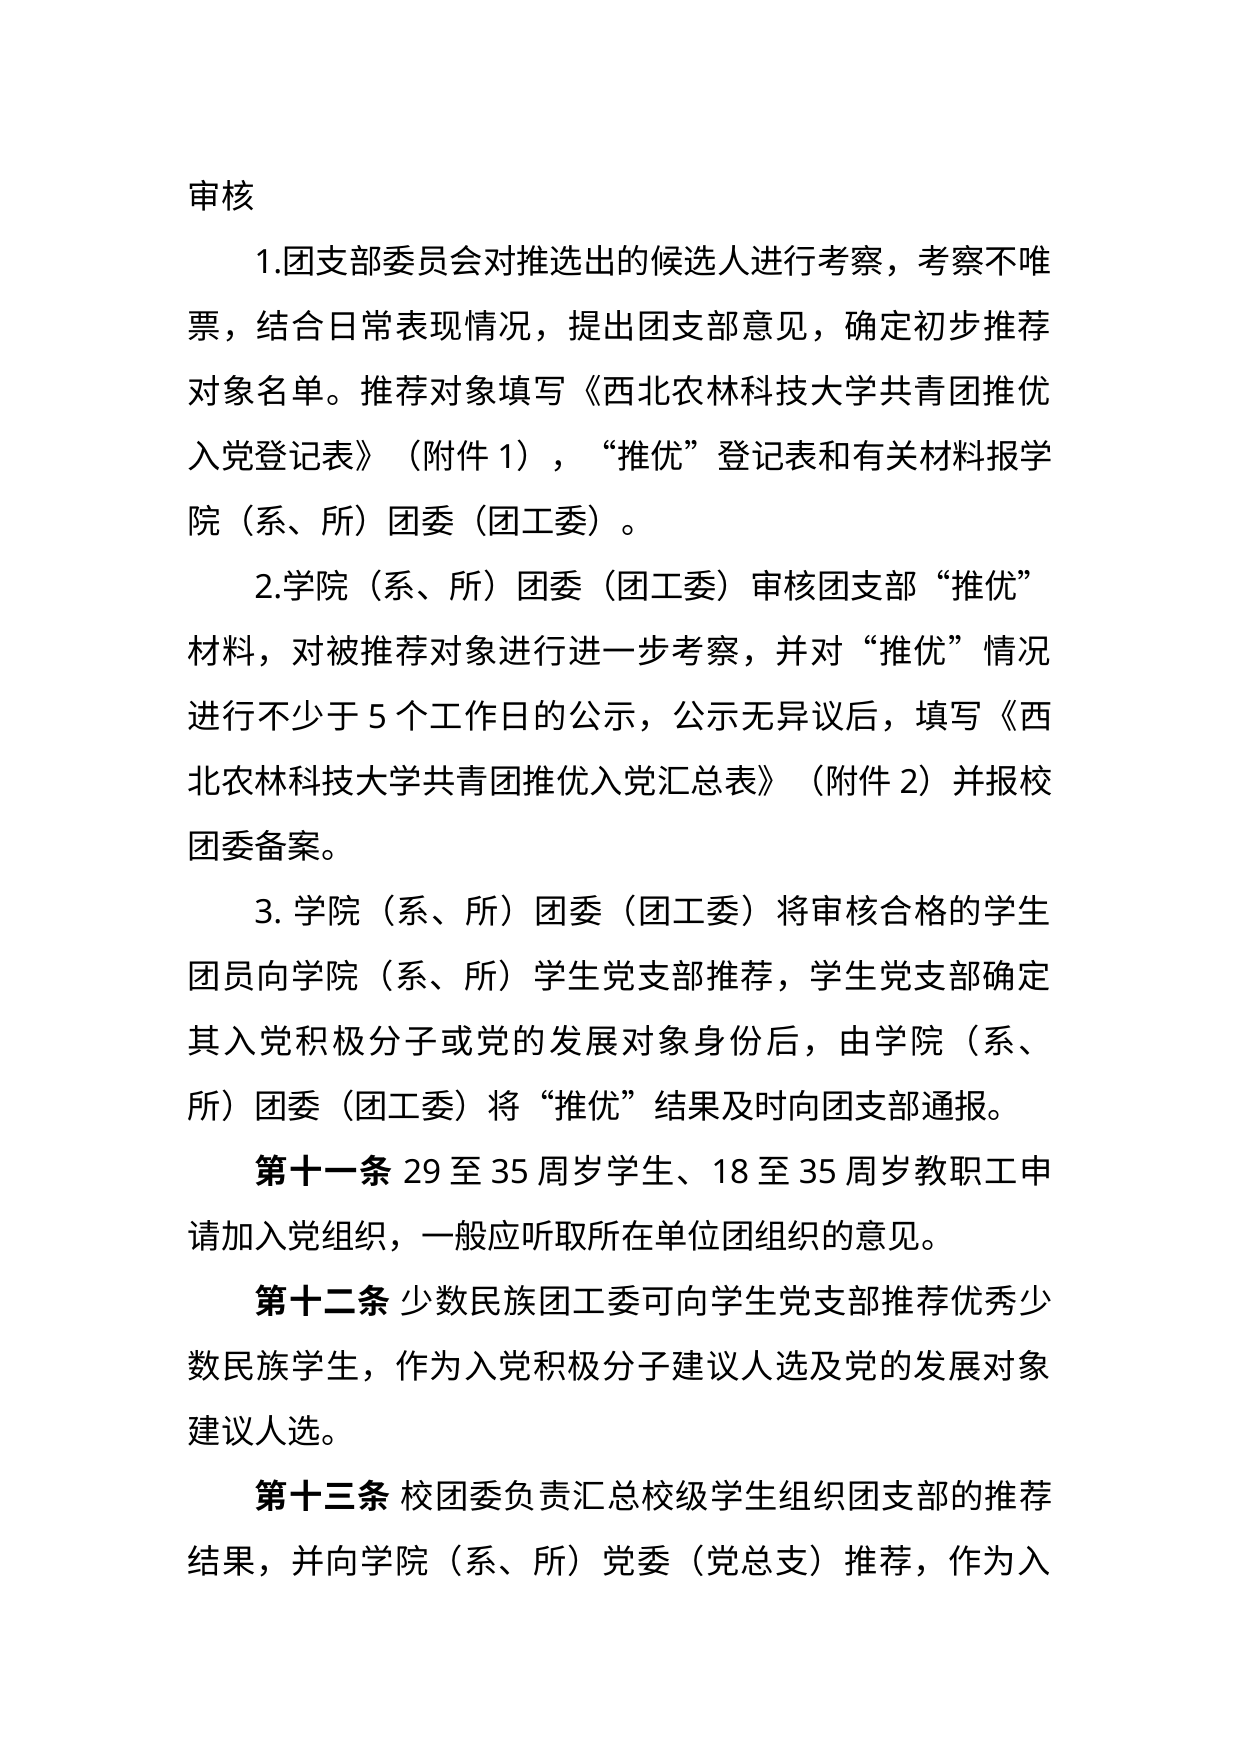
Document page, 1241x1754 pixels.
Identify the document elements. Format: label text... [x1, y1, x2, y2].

text 1.团支部委员会对推选出的候选人进行考察，考察不唯票，结合日常表现情况，提出团支部意见，确定初步推荐对象名单。推荐对象填写《西北农林科技大学共青团推优入党登记表》（附件 1），“推优”登记表和有关材料报学院（系、所）团委（团工委）。 [187, 227, 1053, 552]
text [187, 1462, 1053, 1592]
text 3. 学院（系、所）团委（团工委）将审核合格的学生团员向学院（系、所）学生党支部推荐，学生党支部确定其入党积极分子或党的发展对象身份后，由学院（系、所）团委（团工委）将“推优”结果及时向团支部通报。 [187, 877, 1053, 1137]
text 2.学院（系、所）团委（团工委）审核团支部“推优”材料，对被推荐对象进行进一步考察，并对“推优”情况进行不少于5个工作日的公示，公示无异议后，填写《西北农林科技大学共青团推优入党汇总表》（附件2）并报校团委备案。 [187, 552, 1053, 877]
text 第十二条 少数民族团工委可向学生党支部推荐优秀少数民族学生，作为入党积极分子建议人选及党的发展对象建议人选。 [187, 1267, 1053, 1462]
text 第十一条 29至35周岁学生、18至35周岁教职工申请加入党组织，一般应听取所在单位团组织的意见。 [187, 1137, 1053, 1267]
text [187, 162, 1053, 227]
